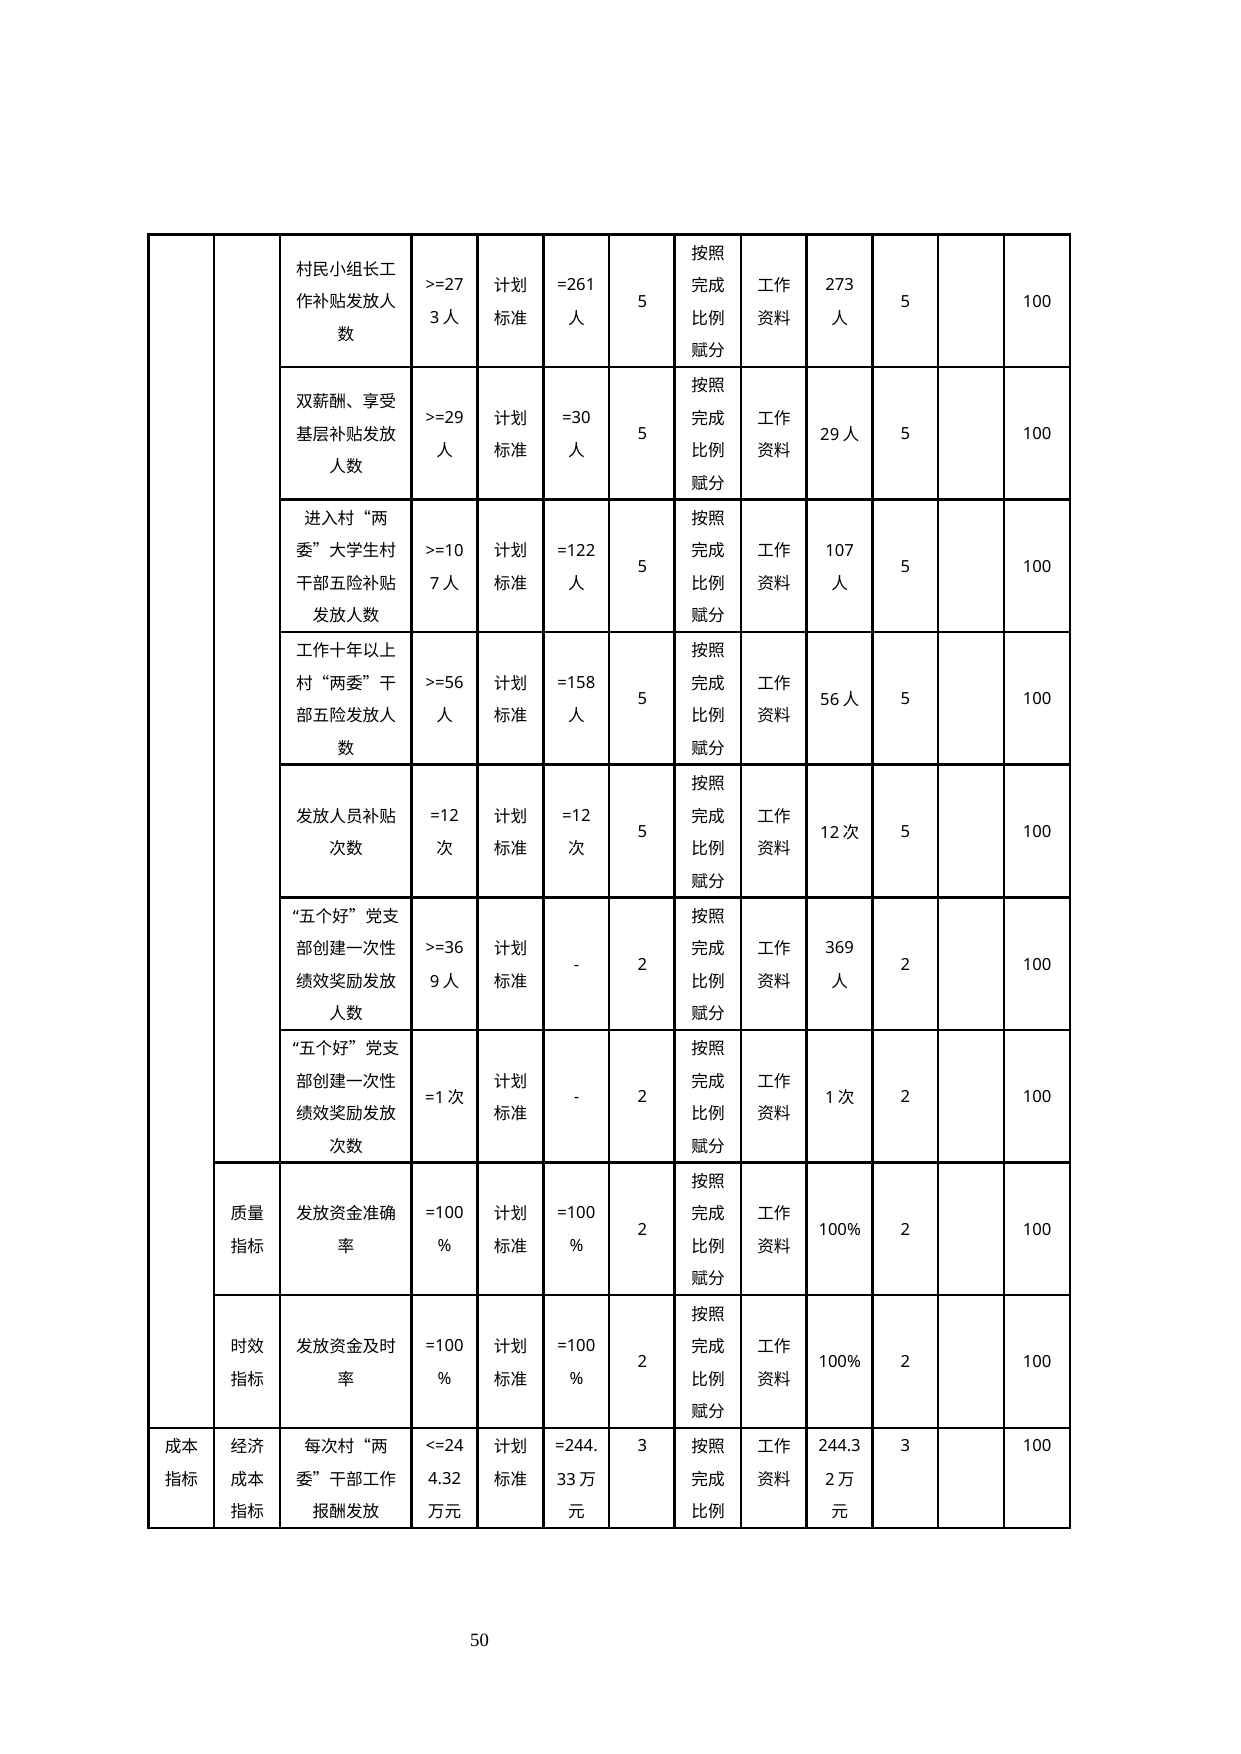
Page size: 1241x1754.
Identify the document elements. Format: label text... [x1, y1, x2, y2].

table_cell 5 [874, 633, 937, 763]
table_cell 100 [1005, 1031, 1069, 1161]
table_cell [939, 368, 1003, 498]
table_cell 经济成本指标 [215, 1429, 279, 1526]
table_cell =261人 [545, 236, 608, 366]
table_cell >=56人 [413, 633, 476, 763]
table_cell 计划标准 [479, 633, 542, 763]
table_cell [939, 633, 1003, 763]
table_cell 2 [610, 1296, 673, 1426]
table_cell 工作资料 [742, 899, 805, 1028]
table_cell - [545, 1031, 608, 1161]
table_cell 工作资料 [742, 1031, 805, 1161]
table_cell “五个好”党支部创建一次性绩效奖励发放次数 [281, 1031, 410, 1161]
table_cell 发放资金准确率 [281, 1164, 410, 1294]
table_cell 5 [610, 633, 673, 763]
table_cell [939, 899, 1003, 1028]
table_cell 2 [874, 899, 937, 1028]
table_cell 工作资料 [742, 236, 805, 366]
table_cell 12次 [808, 766, 871, 896]
table_cell 100 [1005, 368, 1069, 498]
table_cell 按照完成比例赋分 [676, 1429, 740, 1526]
table_cell 工作资料 [742, 1164, 805, 1294]
table_cell 按照完成比例赋分 [676, 633, 740, 763]
table_cell 按照完成比例赋分 [676, 766, 740, 896]
table_cell 计划标准 [479, 1164, 542, 1294]
table_cell 100 [1005, 501, 1069, 631]
table_cell 村民小组长工作补贴发放人数 [281, 236, 410, 366]
table_cell =30人 [545, 368, 608, 498]
table_cell 2 [610, 1031, 673, 1161]
table_cell 成本指标 [150, 1429, 213, 1526]
table_cell 100% [808, 1164, 871, 1294]
table_cell 5 [610, 501, 673, 631]
table_cell 5 [874, 501, 937, 631]
table_cell 100 [1005, 1164, 1069, 1294]
table_cell 5 [610, 766, 673, 896]
table_cell 计划标准 [479, 766, 542, 896]
table_cell 双薪酬、享受基层补贴发放人数 [281, 368, 410, 498]
table_cell - [545, 899, 608, 1028]
table_cell 工作资料 [742, 1429, 805, 1526]
table_cell >=29人 [413, 368, 476, 498]
table_cell 2 [874, 1164, 937, 1294]
table_cell [939, 1164, 1003, 1294]
table_cell =100% [413, 1164, 476, 1294]
table_cell 29人 [808, 368, 871, 498]
table_cell 2 [610, 1164, 673, 1294]
table_cell [939, 236, 1003, 366]
table_cell 发放人员补贴次数 [281, 766, 410, 896]
table_cell 2 [874, 1031, 937, 1161]
table_cell 244.32万元 [808, 1429, 871, 1526]
table_cell 进入村“两委”大学生村干部五险补贴发放人数 [281, 501, 410, 631]
table_cell 时效指标 [215, 1296, 279, 1426]
table_cell 5 [874, 368, 937, 498]
table_cell 56人 [808, 633, 871, 763]
table_cell =100% [413, 1296, 476, 1426]
table_cell 计划标准 [479, 899, 542, 1028]
table_cell 100 [1005, 899, 1069, 1028]
table_cell 2 [610, 899, 673, 1028]
table_cell 3 [874, 1429, 937, 1526]
table_cell >=273人 [413, 236, 476, 366]
table_cell 100 [1005, 633, 1069, 763]
table_cell 工作十年以上村“两委”干部五险发放人数 [281, 633, 410, 763]
table_cell 按照完成比例赋分 [676, 1031, 740, 1161]
table_cell [939, 1031, 1003, 1161]
table_cell 计划标准 [479, 368, 542, 498]
table_cell =244.33万元 [545, 1429, 608, 1526]
table_cell =158人 [545, 633, 608, 763]
table_cell 3 [610, 1429, 673, 1526]
table_cell 5 [610, 368, 673, 498]
table_cell 计划标准 [479, 1296, 542, 1426]
table_cell 计划标准 [479, 1031, 542, 1161]
table_cell =12次 [545, 766, 608, 896]
table_cell 计划标准 [479, 1429, 542, 1526]
table_cell =12次 [413, 766, 476, 896]
table_cell >=369人 [413, 899, 476, 1028]
table_cell 5 [610, 236, 673, 366]
table_cell 工作资料 [742, 501, 805, 631]
table_cell 按照完成比例赋分 [676, 236, 740, 366]
table_cell 5 [874, 766, 937, 896]
table_cell “五个好”党支部创建一次性绩效奖励发放人数 [281, 899, 410, 1028]
table_cell 369人 [808, 899, 871, 1028]
table_cell [939, 766, 1003, 896]
table_cell 100 [1005, 1296, 1069, 1426]
table_cell 按照完成比例赋分 [676, 1296, 740, 1426]
table_cell >=107人 [413, 501, 476, 631]
table_cell 按照完成比例赋分 [676, 501, 740, 631]
table_cell 100 [1005, 236, 1069, 366]
table_cell [939, 1296, 1003, 1426]
table_cell 5 [874, 236, 937, 366]
table_cell =122人 [545, 501, 608, 631]
table_cell 计划标准 [479, 236, 542, 366]
table_cell 计划标准 [479, 501, 542, 631]
table_cell [939, 501, 1003, 631]
table_cell 按照完成比例赋分 [676, 368, 740, 498]
table_cell =100% [545, 1164, 608, 1294]
table_cell 工作资料 [742, 766, 805, 896]
table_cell 每次村“两委”干部工作报酬发放 [281, 1429, 410, 1526]
table_cell 按照完成比例赋分 [676, 1164, 740, 1294]
table_cell 1次 [808, 1031, 871, 1161]
table_cell 质量指标 [215, 1164, 279, 1294]
table_cell 107人 [808, 501, 871, 631]
table_cell 发放资金及时率 [281, 1296, 410, 1426]
table_cell 100% [808, 1296, 871, 1426]
table_cell =100% [545, 1296, 608, 1426]
table_cell 工作资料 [742, 1296, 805, 1426]
table_cell 2 [874, 1296, 937, 1426]
table_cell 100 [1005, 766, 1069, 896]
table_cell =1次 [413, 1031, 476, 1161]
table_cell 100 [1005, 1429, 1069, 1526]
table_cell 工作资料 [742, 368, 805, 498]
table_cell [939, 1429, 1003, 1526]
table_cell 工作资料 [742, 633, 805, 763]
table_cell 273人 [808, 236, 871, 366]
table_cell <=244.32万元 [413, 1429, 476, 1526]
table_cell 按照完成比例赋分 [676, 899, 740, 1028]
